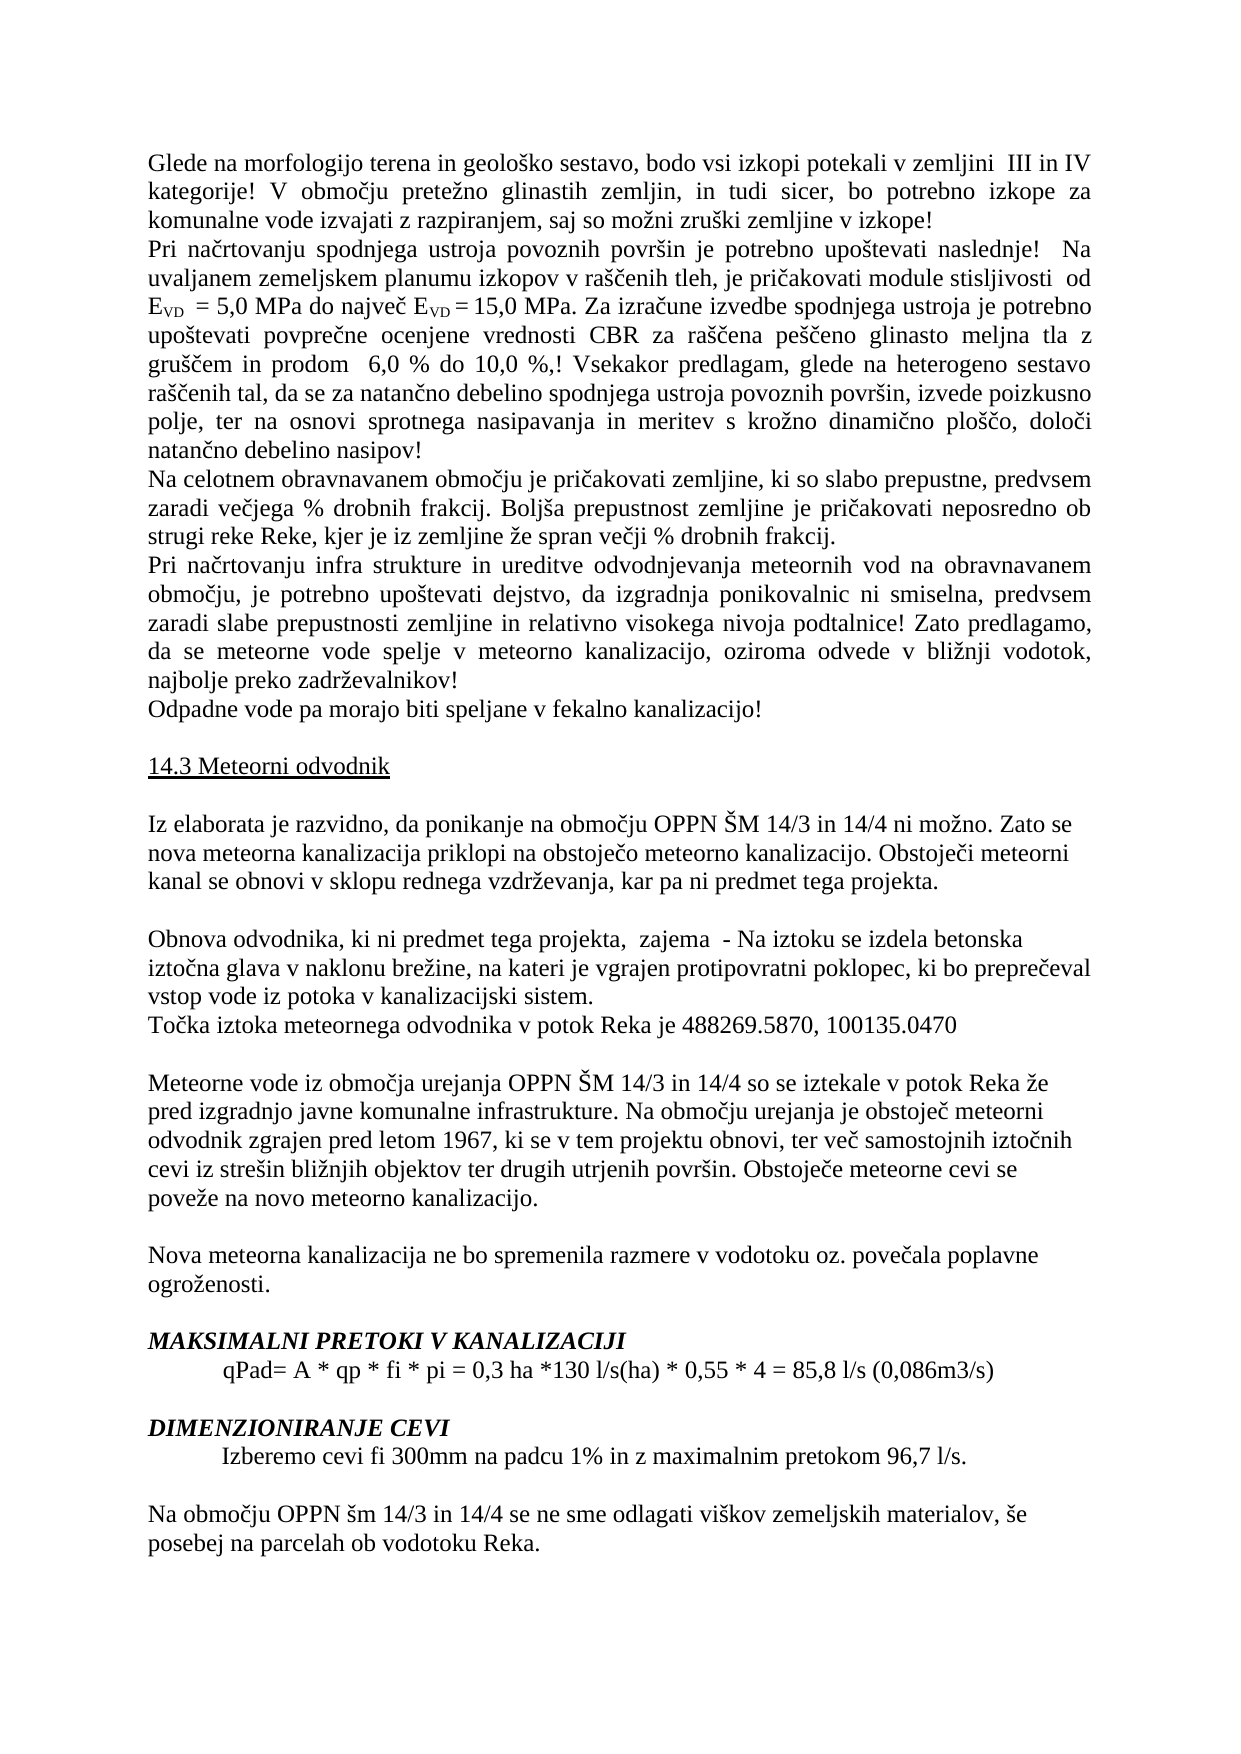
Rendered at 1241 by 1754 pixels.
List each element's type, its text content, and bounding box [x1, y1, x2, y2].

text Na celotnem obravnavanem območju je pričakovati zemljine, ki so slabo prepustne, predvsem zaradi večjega % drobnih frakcij. Boljša prepustnost zemljine je pričakovati neposredno ob strugi reke Reke, kjer je iz zemljine že spran večji % drobnih frakcij. [148, 464, 1093, 550]
text Obnova odvodnika, ki ni predmet tega projekta, zajema - Na iztoku se izdela betonska iztočna glava v naklonu brežine, na kateri je vgrajen protipovratni poklopec, ki bo preprečeval vstop vode iz potoka v kanalizacijski sistem. [148, 924, 1093, 1010]
text Nova meteorna kanalizacija ne bo spremenila razmere v vodotoku oz. povečala poplavne ogroženosti. [148, 1240, 1093, 1298]
text Glede na morfologijo terena in geološko sestavo, bodo vsi izkopi potekali v zemljini III in IV kategorije! V območju pretežno glinastih zemljin, in tudi sicer, bo potrebno izkope za komunalne vode izvajati z razpiranjem, saj so možni zruški zemljine v izkope! [148, 148, 1093, 234]
text Pri načrtovanju infra strukture in ureditve odvodnjevanja meteornih vod na obravnavanem območju, je potrebno upoštevati dejstvo, da izgradnja ponikovalnic ni smiselna, predvsem zaradi slabe prepustnosti zemljine in relativno visokega nivoja podtalnice! Zato predlagamo, da se meteorne vode spelje v meteorno kanalizacijo, oziroma odvede v bližnji vodotok, najbolje preko zadrževalnikov! [148, 550, 1093, 694]
text Odpadne vode pa morajo biti speljane v fekalno kanalizacijo! [148, 694, 1093, 723]
text Pri načrtovanju spodnjega ustroja povoznih površin je potrebno upoštevati naslednje! Na uvaljanem zemeljskem planumu izkopov v raščenih tleh, je pričakovati module stisljivosti od EVD = 5,0 MPa do največ EVD = 15,0 MPa. Za izračune izvedbe spodnjega ustroja je potrebno upoštevati povprečne ocenjene vrednosti CBR za raščena peščeno glinasto meljna tla z gruščem in prodom 6,0 % do 10,0 %,! Vsekakor predlagam, glede na heterogeno sestavo raščenih tal, da se za natančno debelino spodnjega ustroja povoznih površin, izvede poizkusno polje, ter na osnovi sprotnega nasipavanja in meritev s krožno dinamično ploščo, določi natančno debelino nasipov! [148, 234, 1093, 464]
text Točka iztoka meteornega odvodnika v potok Reka je 488269.5870, 100135.0470 [148, 1010, 1093, 1039]
text MAKSIMALNI PRETOKI V KANALIZACIJI [148, 1326, 1093, 1355]
text Izberemo cevi fi 300mm na padcu 1% in z maximalnim pretokom 96,7 l/s. [148, 1441, 1093, 1470]
text 14.3 Meteorni odvodnik [148, 751, 1093, 780]
text DIMENZIONIRANJE CEVI [148, 1413, 1093, 1441]
list qPad= A * qp * fi * pi = 0,3 ha *130 l/s(ha) * 0,55 * 4 = 85,8 l/s (0,086m3/s) [223, 1355, 1093, 1384]
text Iz elaborata je razvidno, da ponikanje na območju OPPN ŠM 14/3 in 14/4 ni možno. Zato se nova meteorna kanalizacija priklopi na obstoječo meteorno kanalizacijo. Obstoječi meteorni kanal se obnovi v sklopu rednega vzdrževanja, kar pa ni predmet tega projekta. [148, 809, 1093, 895]
text Meteorne vode iz območja urejanja OPPN ŠM 14/3 in 14/4 so se iztekale v potok Reka že pred izgradnjo javne komunalne infrastrukture. Na območju urejanja je obstoječ meteorni odvodnik zgrajen pred letom 1967, ki se v tem projektu obnovi, ter več samostojnih iztočnih cevi iz strešin bližnjih objektov ter drugih utrjenih površin. Obstoječe meteorne cevi se poveže na novo meteorno kanalizacijo. [148, 1068, 1093, 1211]
text Na območju OPPN šm 14/3 in 14/4 se ne sme odlagati viškov zemeljskih materialov, še posebej na parcelah ob vodotoku Reka. [148, 1499, 1093, 1556]
